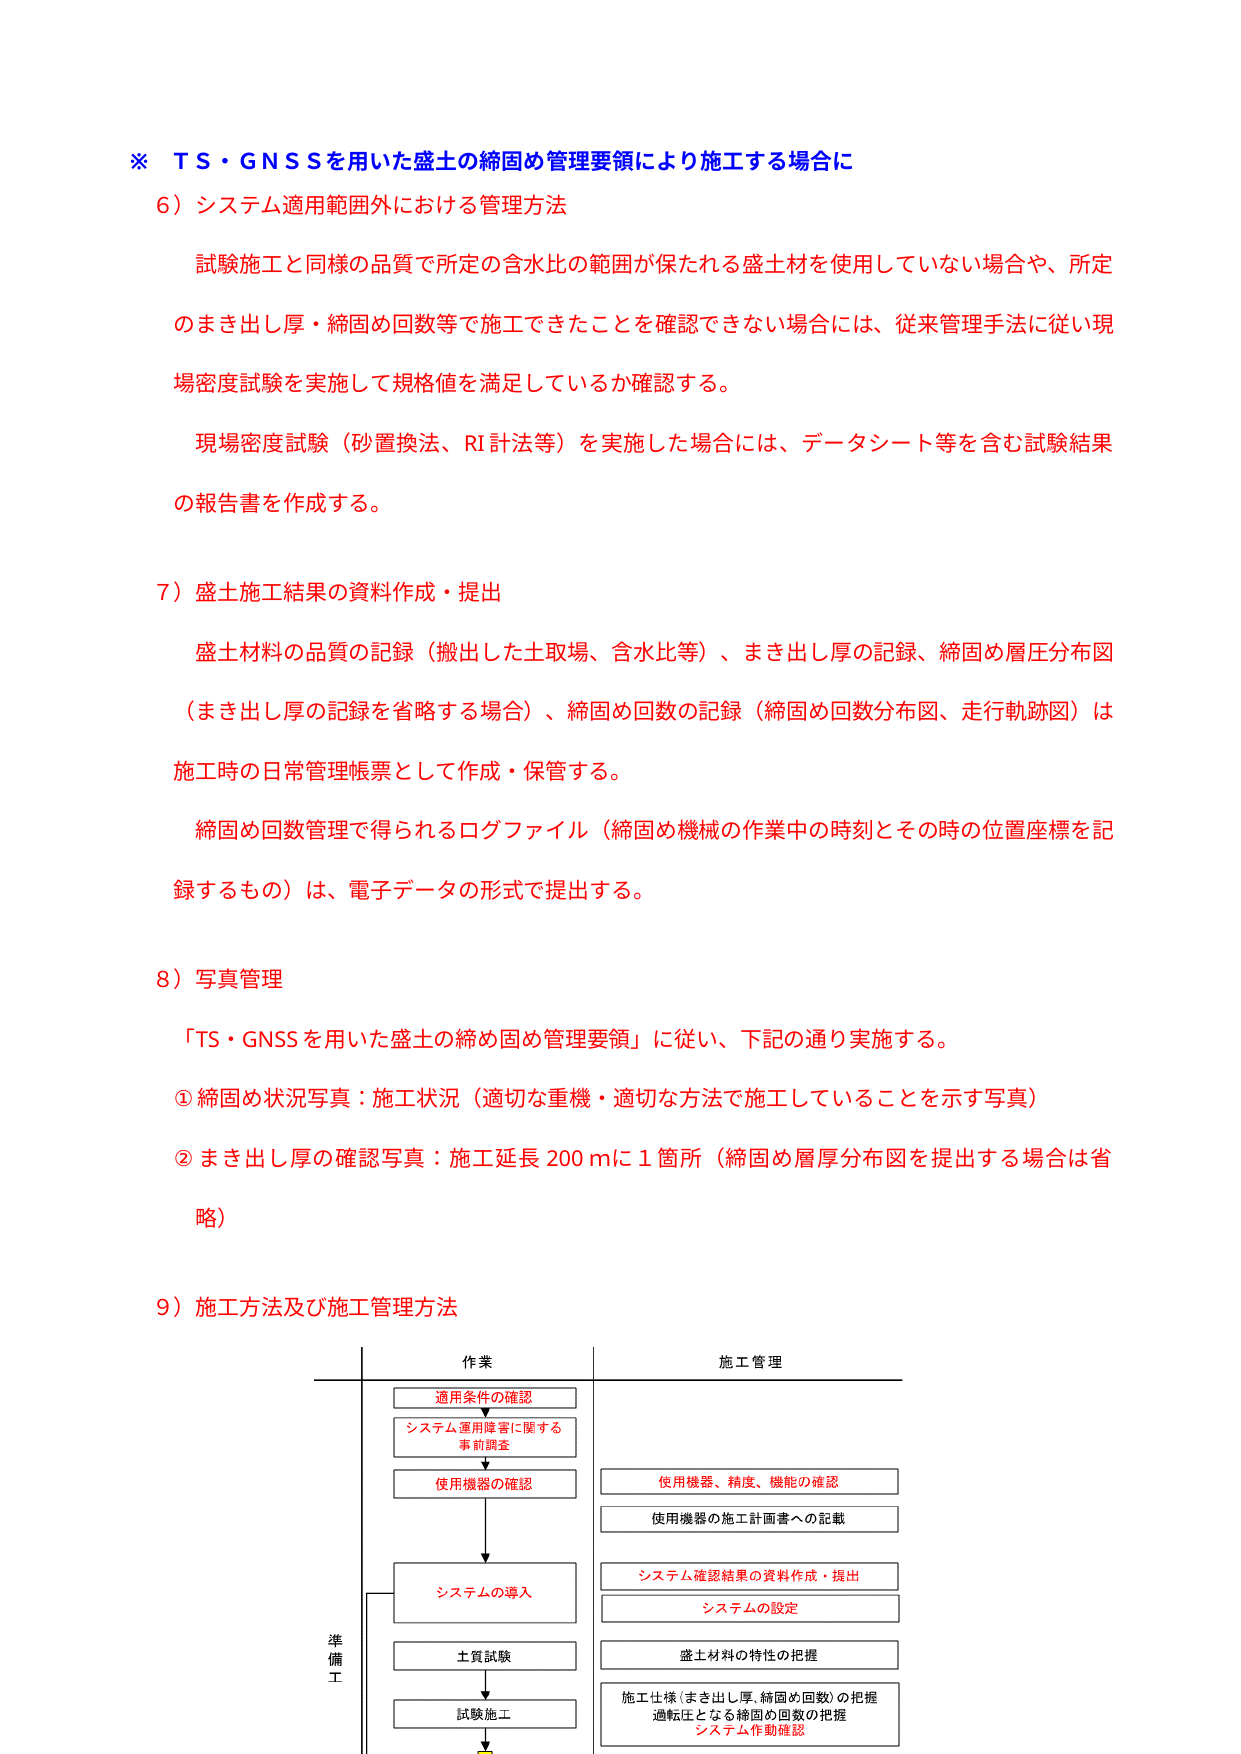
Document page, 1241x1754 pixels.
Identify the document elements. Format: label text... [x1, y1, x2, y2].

text 「TS・GNSSを用いた盛土の締め固め管理要領」に従い、下記の通り実施する。 [174, 1008, 1114, 1067]
picture [313, 1347, 903, 1754]
text ７）盛土施工結果の資料作成・提出 [130, 561, 1114, 621]
text 現場密度試験（砂置換法、RI計法等）を実施した場合には、データシート等を含む試験結果の報告書を作成する。 [174, 412, 1114, 531]
text 試験施工と同様の品質で所定の含水比の範囲が保たれる盛土材を使用していない場合や、所定のまき出し厚・締固め回数等で施工できたことを確認できない場合には、従来管理手法に従い現場密度試験を実施して規格値を満足しているか確認する。 [174, 233, 1114, 412]
text ６）システム適用範囲外における管理方法 [130, 174, 1114, 233]
text ①締固め状況写真：施工状況（適切な重機・適切な方法で施工していることを示す写真） [174, 1067, 1114, 1127]
text 締固め回数管理で得られるログファイル（締固め機械の作業中の時刻とその時の位置座標を記録するもの）は、電子データの形式で提出する。 [174, 799, 1114, 918]
text ９）施工方法及び施工管理方法 [130, 1276, 1114, 1336]
text ②まき出し厚の確認写真：施工延長200ｍに１箇所（締固め層厚分布図を提出する場合は省略） [174, 1127, 1114, 1246]
text ８）写真管理 [130, 948, 1114, 1008]
text 盛土材料の品質の記録（搬出した土取場、含水比等）、まき出し厚の記録、締固め層圧分布図（まき出し厚の記録を省略する場合）、締固め回数の記録（締固め回数分布図、走行軌跡図）は施工時の日常管理帳票として作成・保管する。 [174, 621, 1114, 799]
